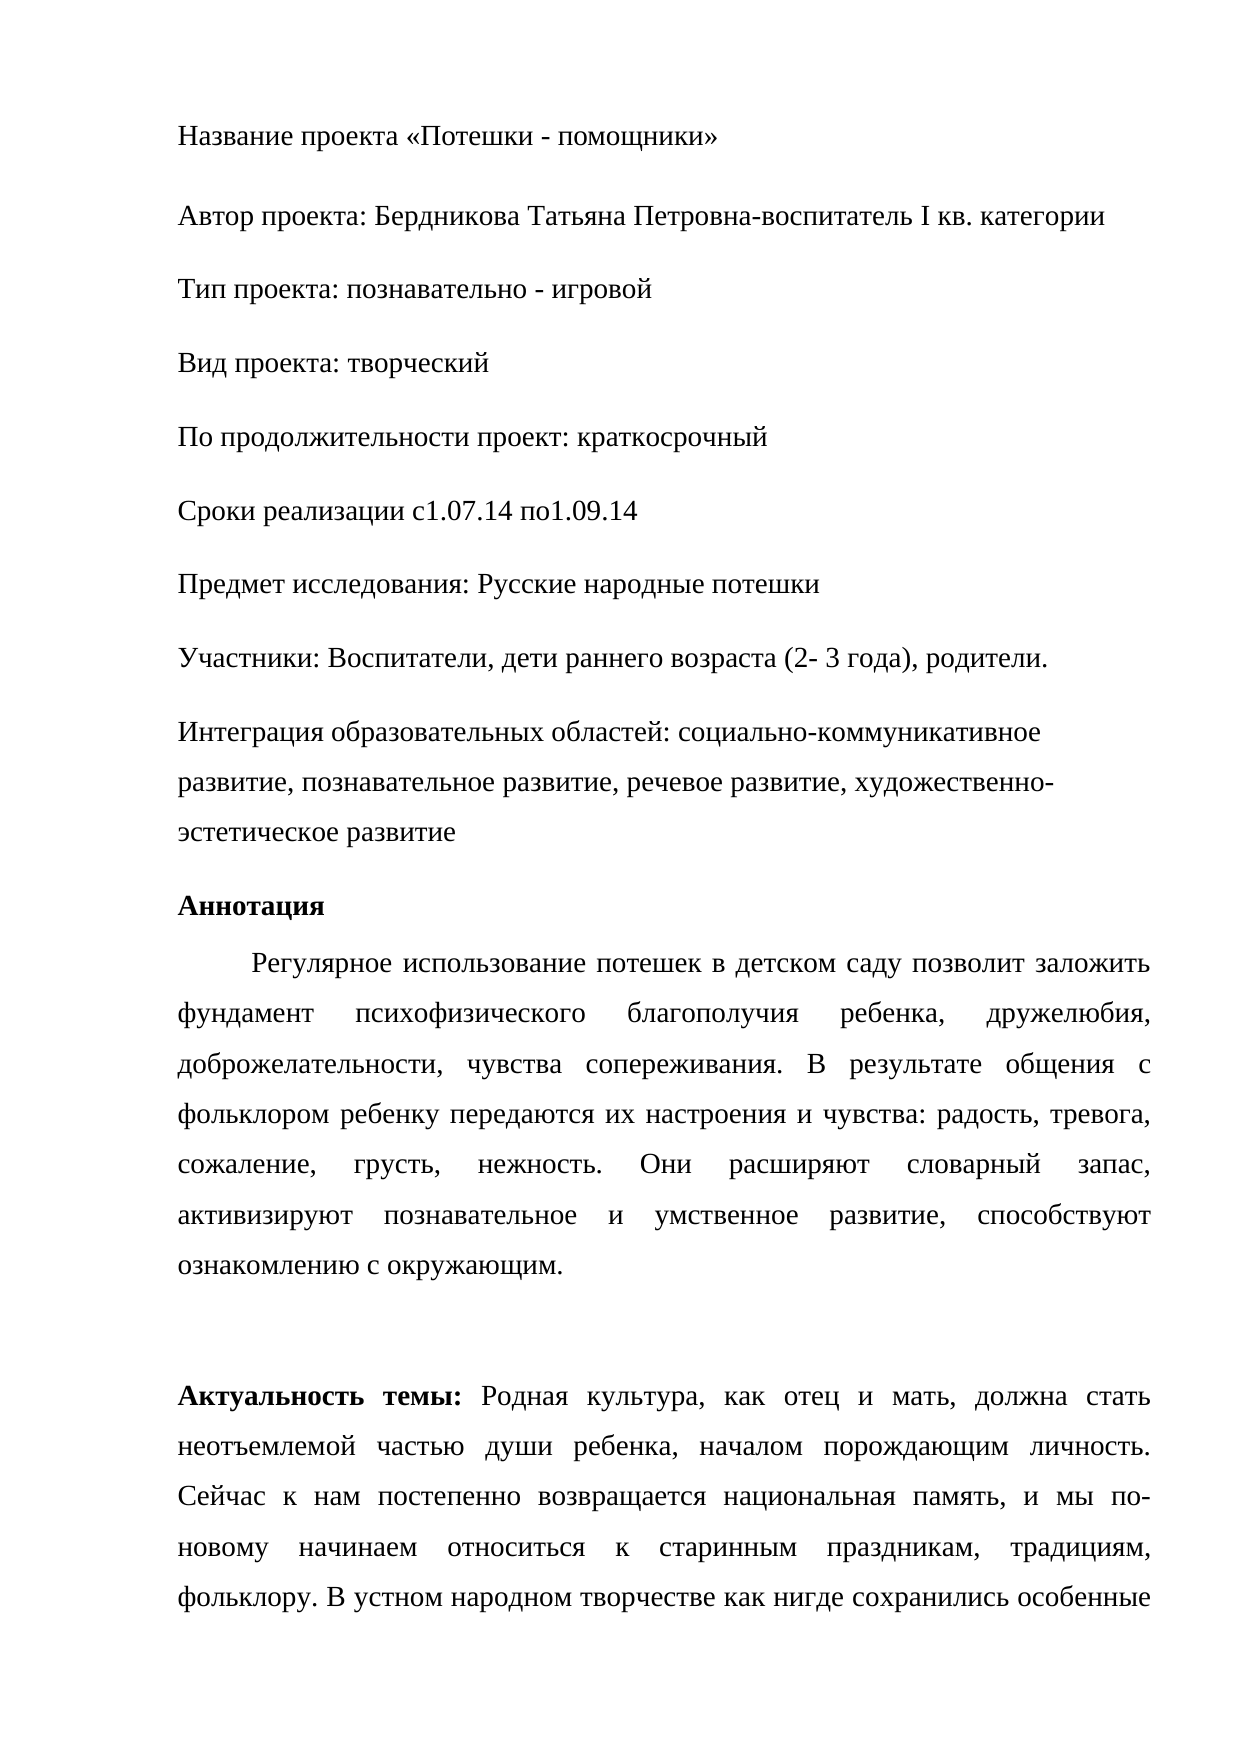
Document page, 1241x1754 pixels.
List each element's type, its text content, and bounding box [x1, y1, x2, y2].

text Интеграция образовательных областей: социально-коммуникативное развитие, познавательное развитие, речевое развитие, художественно-эстетическое развитие [177, 714, 1152, 848]
text По продолжительности проект: краткосрочный [177, 419, 1152, 452]
text Регулярное использование потешек в детском саду позволит заложить фундамент психофизического благополучия ребенка, дружелюбия, доброжелательности, чувства сопереживания. В результате общения с фольклором ребенку передаются их настроения и чувства: радость, тревога, сожаление, грусть, нежность. Они расширяют словарный запас, активизируют познавательное и умственное развитие, способствуют ознакомлению с окружающим. [177, 945, 1152, 1281]
text Предмет исследования: Русские народные потешки [177, 566, 1152, 600]
text Тип проекта: познавательно - игровой [177, 271, 1152, 305]
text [177, 1378, 1152, 1613]
text Участники: Воспитатели, дети раннего возраста (2- 3 года), родители. [177, 640, 1152, 674]
text Сроки реализации с1.07.14 по1.09.14 [177, 493, 1152, 526]
text Аннотация [177, 888, 1152, 922]
text Вид проекта: творческий [177, 345, 1152, 379]
text Автор проекта: Бердникова Татьяна Петровна-воспитатель I кв. категории [177, 198, 1152, 231]
text Название проекта «Потешки - помощники» [177, 118, 1152, 152]
